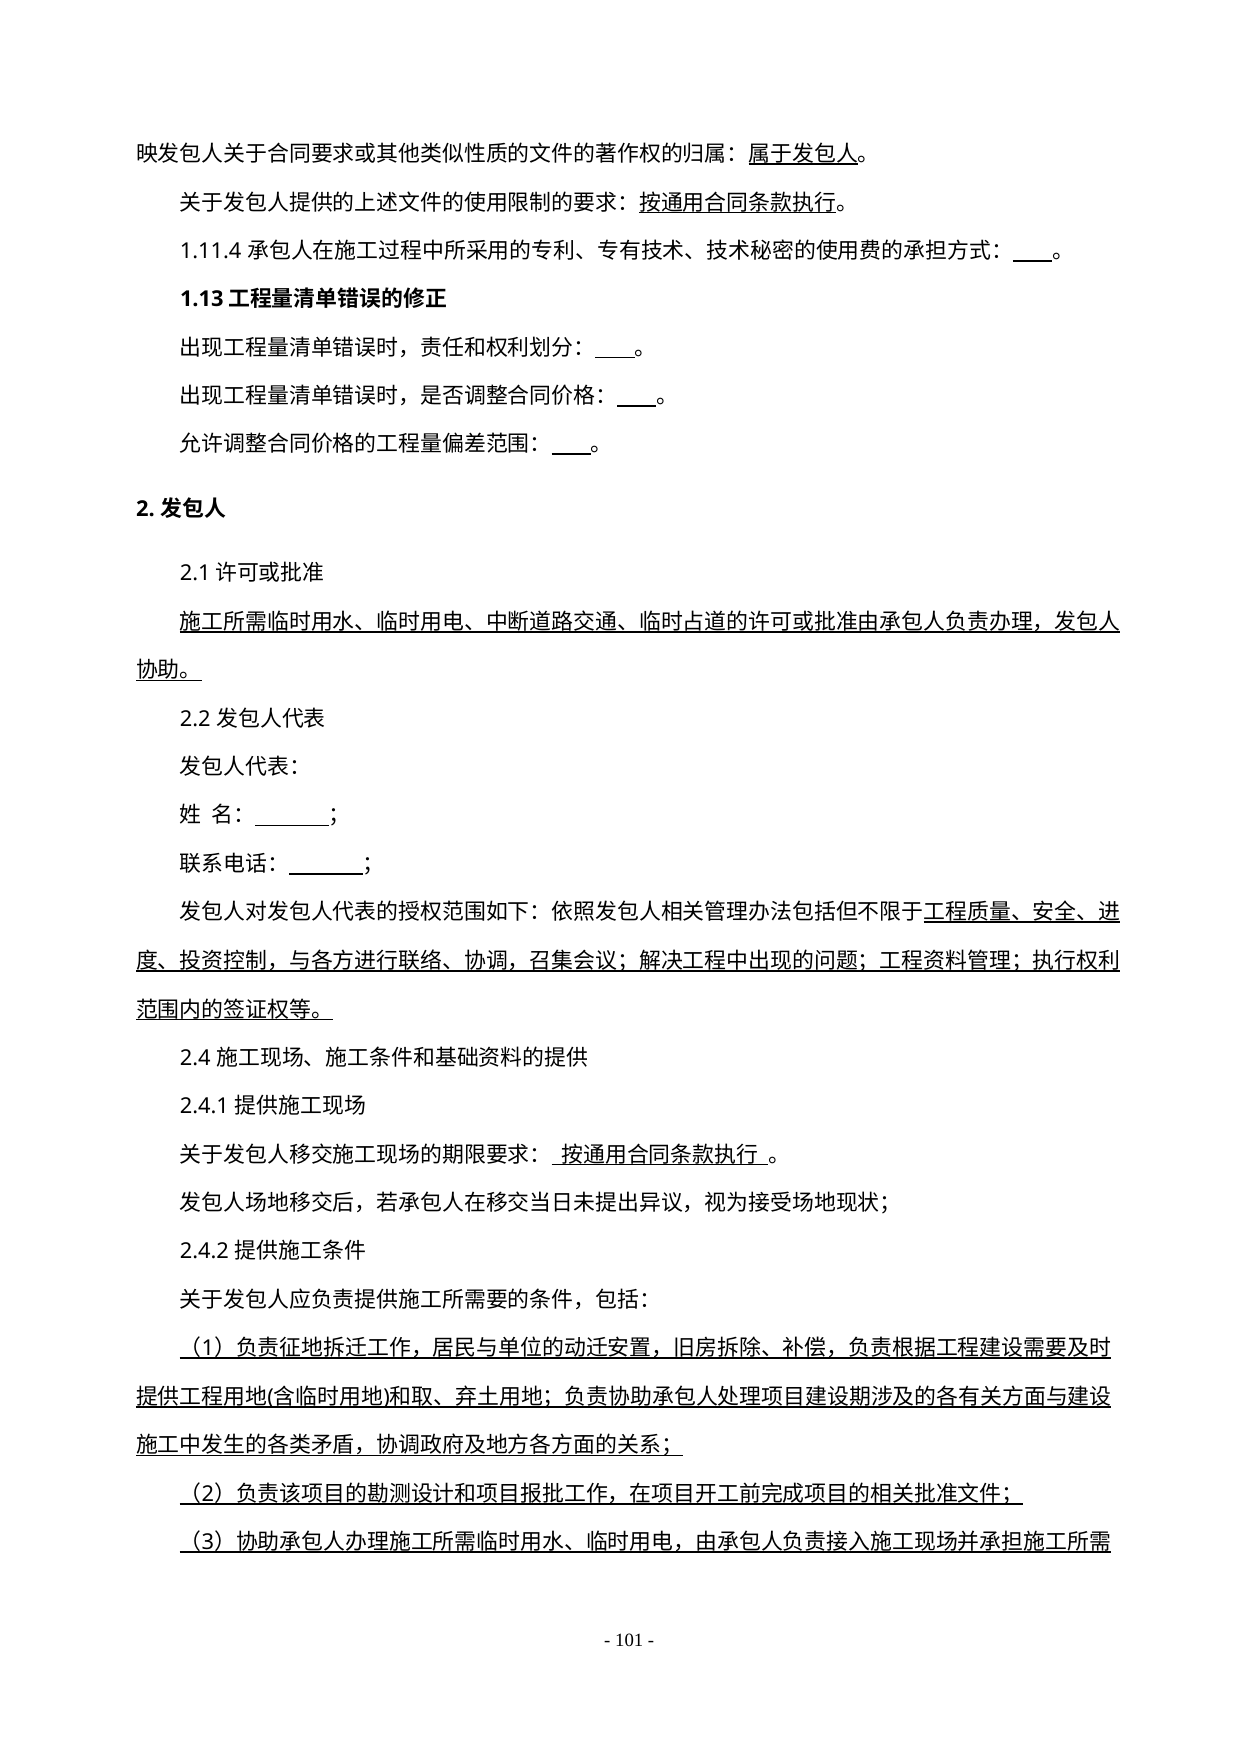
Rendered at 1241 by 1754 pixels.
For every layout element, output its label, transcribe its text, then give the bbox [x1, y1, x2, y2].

text （3）协助承包人办理施工所需临时用水、临时用电，由承包人负责接入施工现场并承担施工所需水、电及通迅费用； [136, 1524, 1122, 1556]
text 发包人代表： [136, 749, 1122, 781]
text 1.11.4 承包人在施工过程中所采用的专利、专有技术、技术秘密的使用费的承担方式： 。 [136, 232, 1122, 265]
text 2.4 施工现场、施工条件和基础资料的提供 [136, 1039, 1122, 1072]
subtitle 2. 发包人 [136, 490, 1122, 523]
text 联系电话： ； [136, 845, 1122, 878]
text 2.4.2 提供施工条件 [136, 1233, 1122, 1265]
text 1.11.1 关于发包人提供给承包人的图纸、发包人为实施工程自行编制或委托编制的技术规范以及反映发包人关于合同要求或其他类似性质的文件的著作权的归属：属于发包人。 [136, 136, 1122, 168]
text 2.1许可或批准 [136, 555, 1122, 587]
text 出现工程量清单错误时，责任和权利划分： 。 [136, 329, 1122, 362]
text 2.2 发包人代表 [136, 700, 1122, 733]
subtitle 1.13工程量清单错误的修正 [136, 281, 1122, 313]
text 出现工程量清单错误时，是否调整合同价格： 。 [136, 377, 1122, 410]
text 关于发包人应负责提供施工所需要的条件，包括： [136, 1281, 1122, 1314]
text 关于发包人提供的上述文件的使用限制的要求：按通用合同条款执行。 [136, 184, 1122, 217]
text 2.4.1 提供施工现场 [136, 1088, 1122, 1120]
text （2）负责该项目的勘测设计和项目报批工作，在项目开工前完成项目的相关批准文件； [136, 1475, 1122, 1508]
text 施工所需临时用水、临时用电、中断道路交通、临时占道的许可或批准由承包人负责办理，发包人协助。 [136, 603, 1122, 684]
text （1）负责征地拆迁工作，居民与单位的动迁安置，旧房拆除、补偿，负责根据工程建设需要及时提供工程用地(含临时用地)和取、弃土用地；负责协助承包人处理项目建设期涉及的各有关方面与建设施工中发生的各类矛盾，协调政府及地方各方面的关系； [136, 1329, 1122, 1459]
text 允许调整合同价格的工程量偏差范围： 。 [136, 426, 1122, 458]
text 发包人对发包人代表的授权范围如下：依照发包人相关管理办法包括但不限于工程质量、安全、进度、投资控制，与各方进行联络、协调，召集会议；解决工程中出现的问题；工程资料管理；执行权利范围内的签证权等。 [136, 894, 1122, 1024]
text 发包人场地移交后，若承包人在移交当日未提出异议，视为接受场地现状； [136, 1184, 1122, 1217]
text 姓 名： ； [136, 797, 1122, 829]
text 关于发包人移交施工现场的期限要求： 按通用合同条款执行 。 [136, 1136, 1122, 1169]
